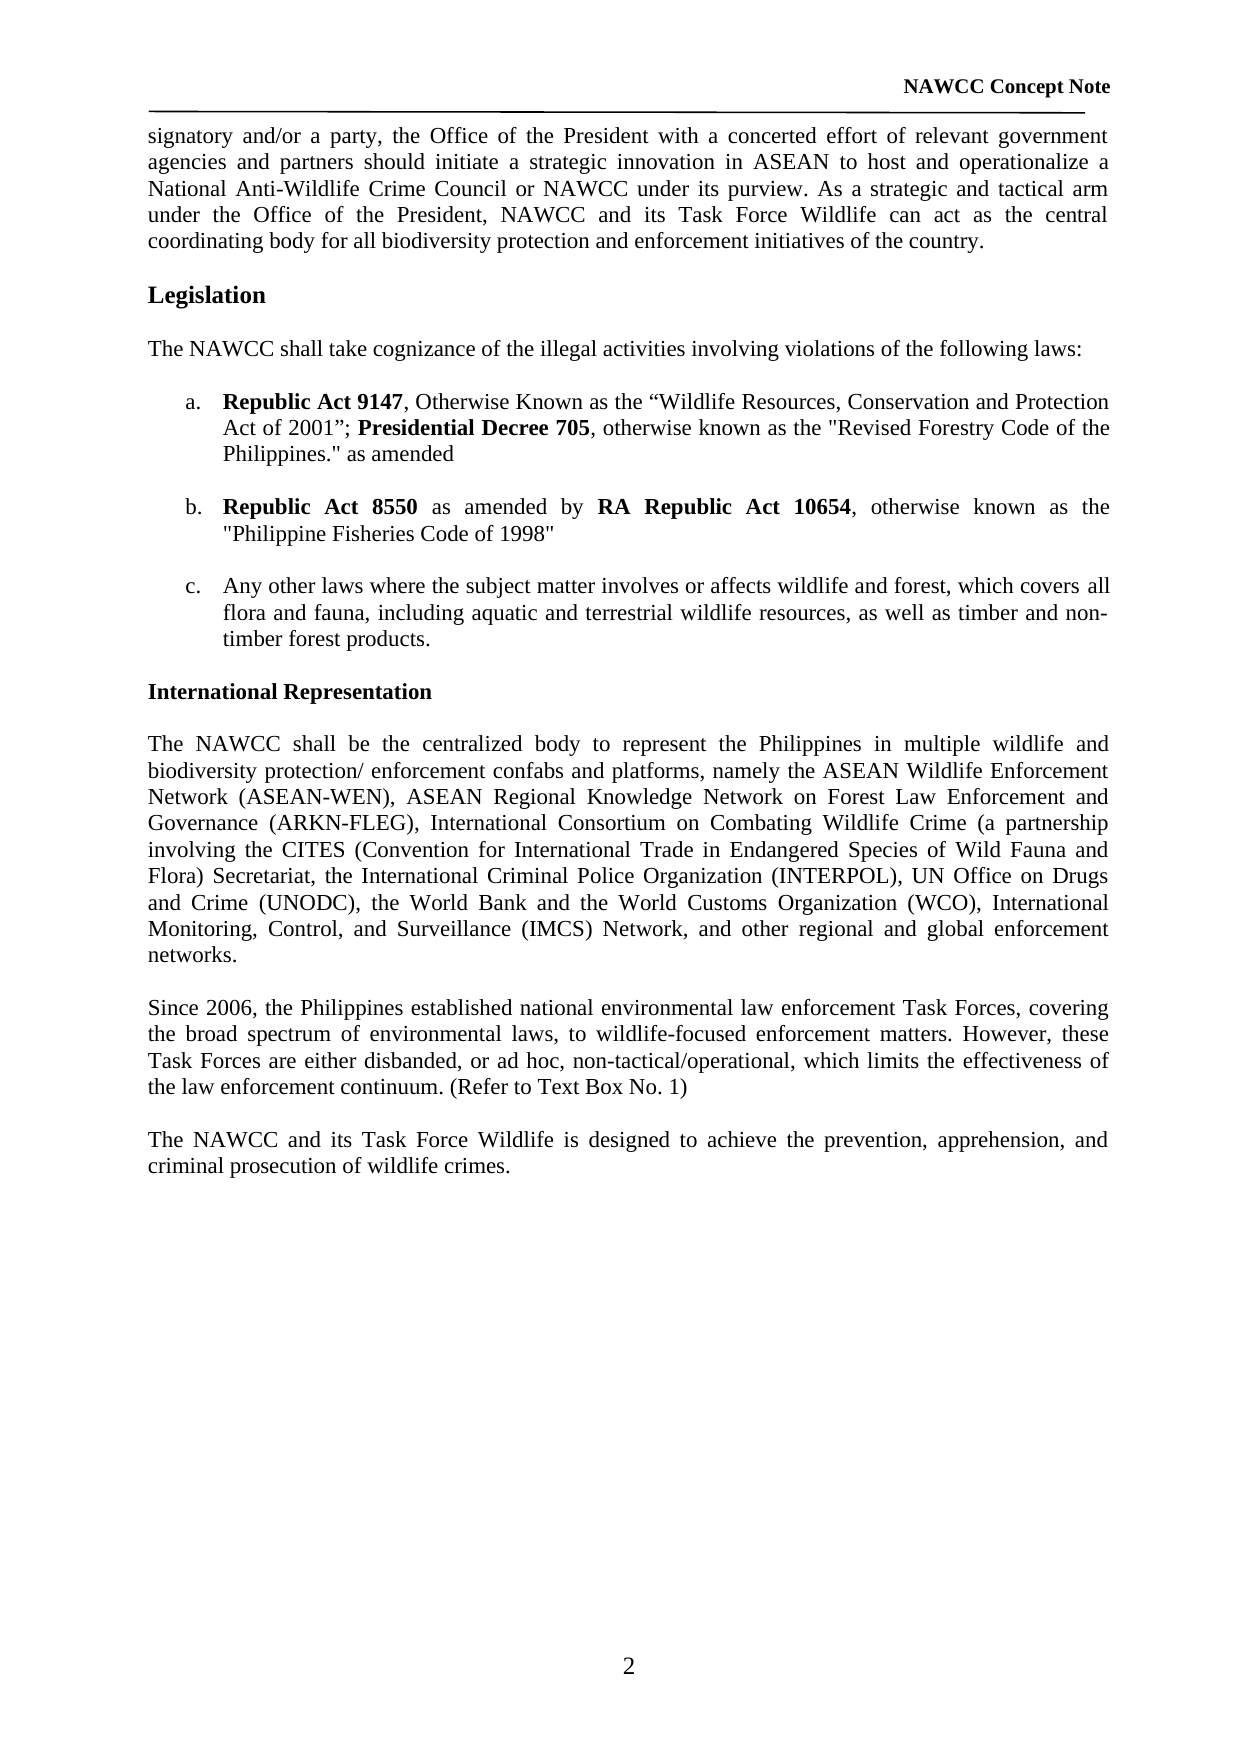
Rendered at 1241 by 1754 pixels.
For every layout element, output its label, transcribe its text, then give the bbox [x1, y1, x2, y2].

list Legislation [148, 280, 1110, 309]
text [148, 122, 1110, 254]
text The NAWCC and its Task Force Wildlife is designed to achieve the prevention, apprehension, and criminal prosecution of wildlife crimes. [148, 1126, 1110, 1178]
list The NAWCC shall take cognizance of the illegal activities involving violations of the following laws: [148, 335, 1110, 361]
text Since 2006, the Philippines established national environmental law enforcement Task Forces, covering the broad spectrum of environmental laws, to wildlife-focused enforcement matters. However, these Task Forces are either disbanded, or ad hoc, non-tactical/operational, which limits the effectiveness of the law enforcement continuum. (Refer to Text Box No. 1) [148, 994, 1110, 1099]
list Republic Act 8550 as amended by RA Republic Act 10654, otherwise known as the "Philippine Fisheries Code of 1998" [185, 493, 1110, 546]
text International Representation [148, 678, 1110, 704]
text The NAWCC shall be the centralized body to represent the Philippines in multiple wildlife and biodiversity protection/ enforcement confabs and platforms, namely the ASEAN Wildlife Enforcement Network (ASEAN-WEN), ASEAN Regional Knowledge Network on Forest Law Enforcement and Governance (ARKN-FLEG), International Consortium on Combating Wildlife Crime (a partnership involving the CITES (Convention for International Trade in Endangered Species of Wild Fauna and Flora) Secretariat, the International Criminal Police Organization (INTERPOL), UN Office on Drugs and Crime (UNODC), the World Bank and the World Customs Organization (WCO), International Monitoring, Control, and Surveillance (IMCS) Network, and other regional and global enforcement networks. [148, 730, 1110, 968]
list Republic Act 9147, Otherwise Known as the “Wildlife Resources, Conservation and Protection Act of 2001”; Presidential Decree 705, otherwise known as the "Revised Forestry Code of the Philippines." as amended [185, 388, 1110, 467]
list Any other laws where the subject matter involves or affects wildlife and forest, which covers all flora and fauna, including aquatic and terrestrial wildlife resources, as well as timber and non-timber forest products. [185, 572, 1110, 651]
